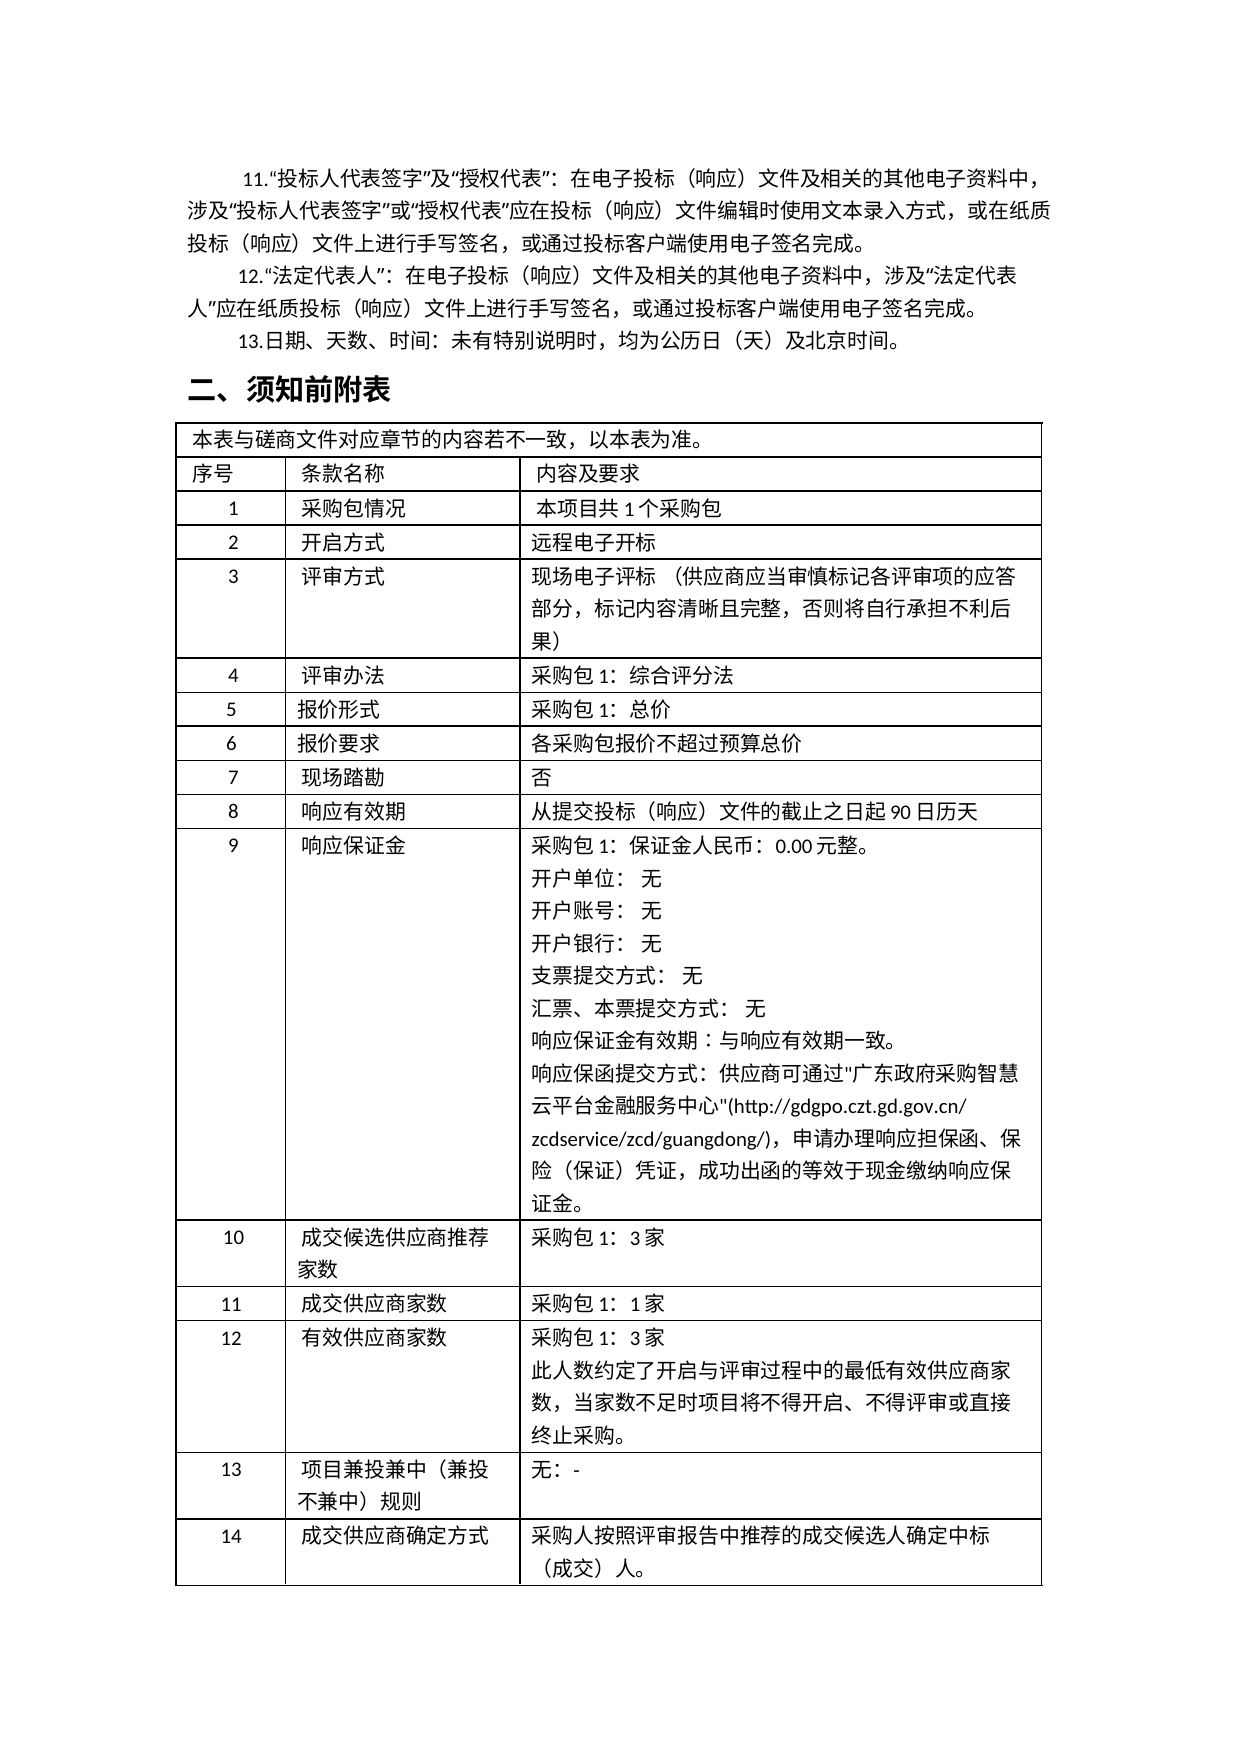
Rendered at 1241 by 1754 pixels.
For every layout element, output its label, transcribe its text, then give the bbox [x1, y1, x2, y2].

text 12.“法定代表人”：在电子投标（响应）文件及相关的其他电子资料中，涉及“法定代表人”应在纸质投标（响应）文件上进行手写签名，或通过投标客户端使用电子签名完成。 [187, 259, 1053, 324]
table_cell 现场踏勘 [286, 761, 519, 793]
table_cell 报价要求 [286, 727, 519, 759]
table_cell 采购包1：1家 [521, 1287, 1041, 1320]
text 11.“投标人代表签字”及“授权代表”：在电子投标（响应）文件及相关的其他电子资料中，涉及“投标人代表签字”或“授权代表”应在投标（响应）文件编辑时使用文本录入方式，或在纸质投标（响应）文件上进行手写签名，或通过投标客户端使用电子签名完成。 [187, 162, 1053, 259]
table_cell 评审办法 [286, 659, 519, 691]
table_cell 条款名称 [286, 458, 519, 490]
table_cell 各采购包报价不超过预算总价 [521, 727, 1041, 759]
table_cell 响应有效期 [286, 795, 519, 828]
table_cell 采购包1：综合评分法 [521, 659, 1041, 691]
table_cell 采购人按照评审报告中推荐的成交候选人确定中标（成交）人。 [521, 1520, 1041, 1584]
table_cell 成交供应商确定方式 [286, 1520, 519, 1584]
table_cell 响应保证金 [286, 829, 519, 1219]
table_cell 3 [177, 560, 285, 657]
table_cell 序号 [177, 458, 285, 490]
table_header 本表与磋商文件对应章节的内容若不一致，以本表为准。 [177, 424, 1041, 456]
table_cell 7 [177, 761, 285, 793]
table_cell 内容及要求 [521, 458, 1041, 490]
table_cell 有效供应商家数 [286, 1321, 519, 1451]
table_cell 2 [177, 526, 285, 558]
table_cell 9 [177, 829, 285, 1219]
table_cell 评审方式 [286, 560, 519, 657]
table_cell 4 [177, 659, 285, 691]
table_cell 5 [177, 693, 285, 725]
table_cell 远程电子开标 [521, 526, 1041, 558]
table_cell 项目兼投兼中（兼投不兼中）规则 [286, 1453, 519, 1518]
table_cell 8 [177, 795, 285, 828]
table_cell 采购包情况 [286, 492, 519, 524]
table_cell 11 [177, 1287, 285, 1320]
table_cell 否 [521, 761, 1041, 793]
table_cell 现场电子评标 （供应商应当审慎标记各评审项的应答部分，标记内容清晰且完整，否则将自行承担不利后果） [521, 560, 1041, 657]
table_cell 12 [177, 1321, 285, 1451]
table_cell 报价形式 [286, 693, 519, 725]
table_cell 采购包1：总价 [521, 693, 1041, 725]
text 13.日期、天数、时间：未有特别说明时，均为公历日（天）及北京时间。 [187, 324, 1053, 357]
table_cell 10 [177, 1221, 285, 1286]
text 二、须知前附表 [187, 357, 1053, 422]
table_cell 本项目共1个采购包 [521, 492, 1041, 524]
table_cell 6 [177, 727, 285, 759]
table_cell 开启方式 [286, 526, 519, 558]
table_cell 采购包1：3家 此人数约定了开启与评审过程中的最低有效供应商家数，当家数不足时项目将不得开启、不得评审或直接终止采购。 [521, 1321, 1041, 1451]
table_cell 14 [177, 1520, 285, 1584]
table_cell 采购包1：保证金人民币：0.00元整。 开户单位： 无 开户账号： 无 开户银行： 无 支票提交方式： 无 汇票、本票提交方式： 无 响应保证金有效期∶与响应有效期一致。 响应保函提交方式：供应商可通过"广东政府采购智慧云平台金融服务中心"(http://gdgpo.czt.gd.gov.cn/zcdservice/zcd/guangdong/)，申请办理响应担保函、保险（保证）凭证，成功出函的等效于现金缴纳响应保证金。 [521, 829, 1041, 1219]
table_cell 成交供应商家数 [286, 1287, 519, 1320]
table_cell 1 [177, 492, 285, 524]
table_cell 无：- [521, 1453, 1041, 1518]
table_cell 成交候选供应商推荐家数 [286, 1221, 519, 1286]
table_cell 采购包1：3家 [521, 1221, 1041, 1286]
table_cell 13 [177, 1453, 285, 1518]
table_cell 从提交投标（响应）文件的截止之日起90日历天 [521, 795, 1041, 828]
